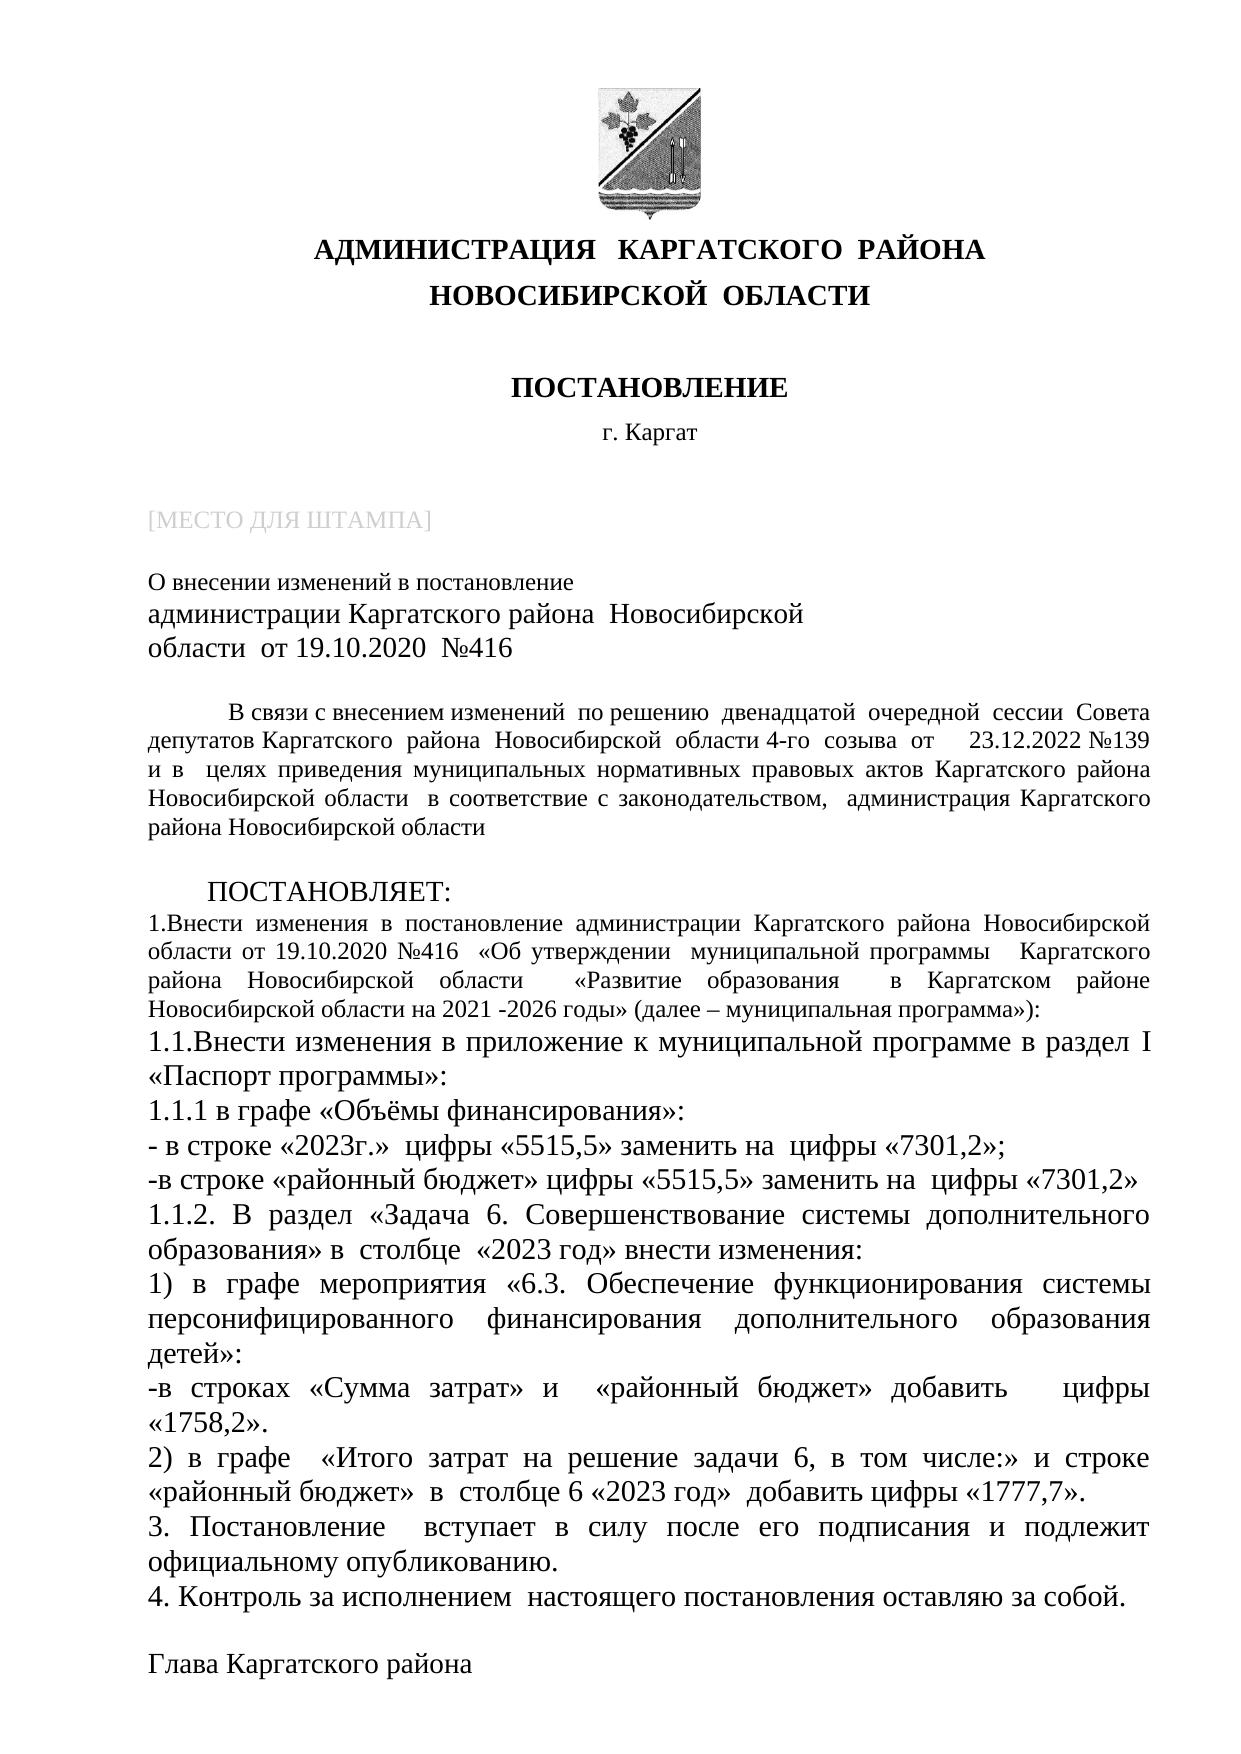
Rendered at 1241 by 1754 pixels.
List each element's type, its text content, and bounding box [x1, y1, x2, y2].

picture [598, 88, 701, 220]
text г. Каргат [148, 417, 1152, 445]
text ПОСТАНОВЛЯЕТ: [148, 874, 1152, 908]
text Глава Каргатского района [148, 1646, 1152, 1679]
text НОВОСИБИРСКОЙ ОБЛАСТИ [148, 278, 1152, 312]
text АДМИНИСТРАЦИЯ КАРГАТСКОГО РАЙОНА [148, 232, 1152, 266]
text ПОСТАНОВЛЕНИЕ [148, 371, 1152, 404]
